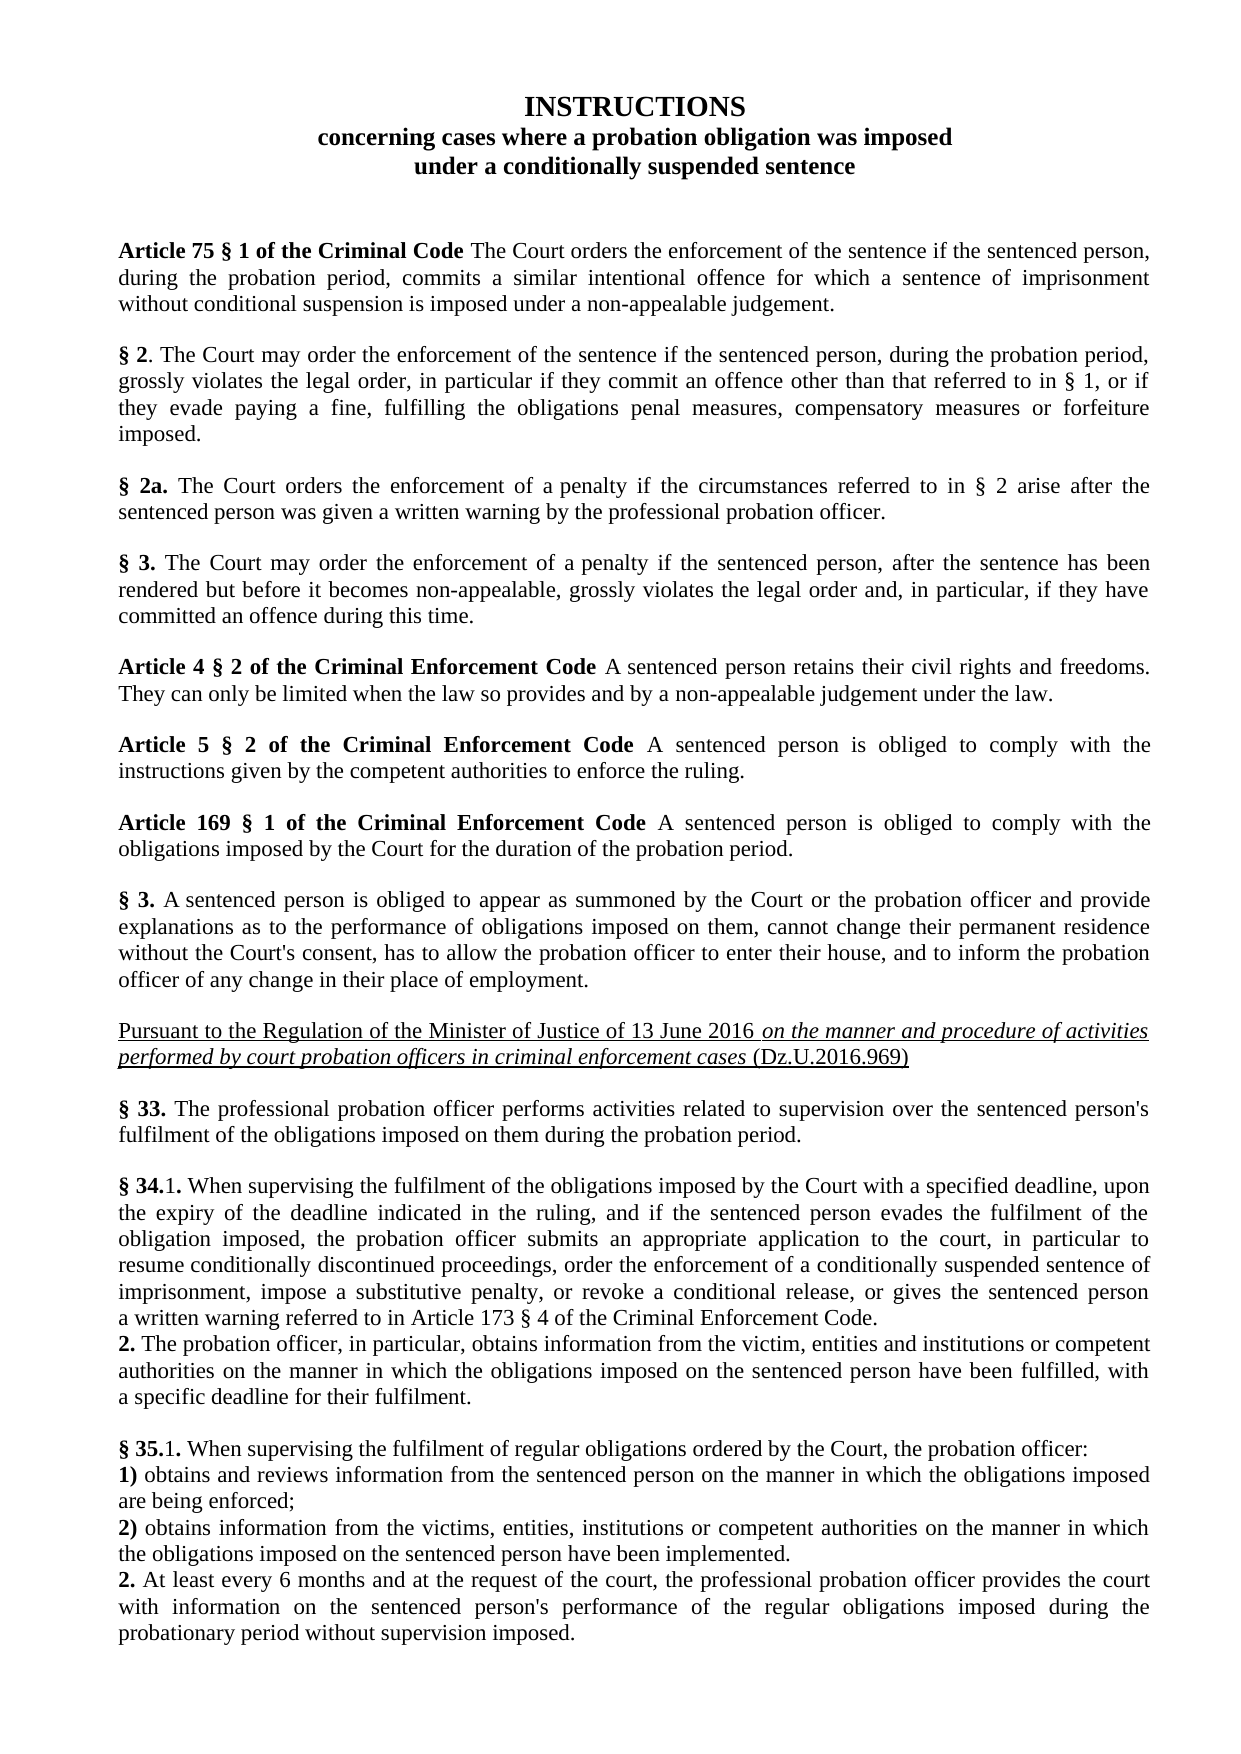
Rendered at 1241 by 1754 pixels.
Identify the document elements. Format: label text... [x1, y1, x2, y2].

text INSTRUCTIONS [118, 89, 1152, 122]
text Article 4 § 2 of the Criminal Enforcement Code A sentenced person retains their civil rights and freedoms. They can only be limited when the law so provides and by a non-appealable judgement under the law. [118, 653, 1152, 706]
text § 33. The professional probation officer performs activities related to supervision over the sentenced person's fulfilment of the obligations imposed on them during the probation period. [118, 1095, 1152, 1147]
text § 34.1. When supervising the fulfilment of the obligations imposed by the Court with a specified deadline, upon the expiry of the deadline indicated in the ruling, and if the sentenced person evades the fulfilment of the obligation imposed, the probation officer submits an appropriate application to the court, in particular to resume conditionally discontinued proceedings, order the enforcement of a conditionally suspended sentence of imprisonment, impose a substitutive penalty, or revoke a conditional release, or gives the sentenced person a written warning referred to in Article 173 § 4 of the Criminal Enforcement Code. [118, 1172, 1152, 1331]
text 2. At least every 6 months and at the request of the court, the professional probation officer provides the court with information on the sentenced person's performance of the regular obligations imposed during the probationary period without supervision imposed. [118, 1566, 1152, 1645]
text § 2. The Court may order the enforcement of the sentence if the sentenced person, during the probation period, grossly violates the legal order, in particular if they commit an offence other than that referred to in § 1, or if they evade paying a fine, fulfilling the obligations penal measures, compensatory measures or forfeiture imposed. [118, 341, 1152, 447]
text § 35.1. When supervising the fulfilment of regular obligations ordered by the Court, the probation officer: [118, 1434, 1152, 1461]
text Article 5 § 2 of the Criminal Enforcement Code A sentenced person is obliged to comply with the instructions given by the competent authorities to enforce the ruling. [118, 731, 1152, 784]
text under a conditionally suspended sentence [118, 151, 1152, 180]
text 1) obtains and reviews information from the sentenced person on the manner in which the obligations imposed are being enforced; [118, 1461, 1152, 1514]
text Article 169 § 1 of the Criminal Enforcement Code A sentenced person is obliged to comply with the obligations imposed by the Court for the duration of the probation period. [118, 809, 1152, 862]
text § 3. The Court may order the enforcement of a penalty if the sentenced person, after the sentence has been rendered but before it becomes non-appealable, grossly violates the legal order and, in particular, if they have committed an offence during this time. [118, 549, 1152, 628]
text Article 75 § 1 of the Criminal Code The Court orders the enforcement of the sentence if the sentenced person, during the probation period, commits a similar intentional offence for which a sentence of imprisonment without conditional suspension is imposed under a non-appealable judgement. [118, 237, 1152, 316]
text 2. The probation officer, in particular, obtains information from the victim, entities and institutions or competent authorities on the manner in which the obligations imposed on the sentenced person have been fulfilled, with a specific deadline for their fulfilment. [118, 1331, 1152, 1409]
text Pursuant to the Regulation of the Minister of Justice of 13 June 2016 on the manner and procedure of activities performed by court probation officers in criminal enforcement cases (Dz.U.2016.969) [118, 1017, 1152, 1070]
text 2) obtains information from the victims, entities, institutions or competent authorities on the manner in which the obligations imposed on the sentenced person have been implemented. [118, 1514, 1152, 1566]
text § 3. A sentenced person is obliged to appear as summoned by the Court or the probation officer and provide explanations as to the performance of obligations imposed on them, cannot change their permanent residence without the Court's consent, has to allow the probation officer to enter their house, and to inform the probation officer of any change in their place of employment. [118, 887, 1152, 992]
text § 2a. The Court orders the enforcement of a penalty if the circumstances referred to in § 2 arise after the sentenced person was given a written warning by the professional probation officer. [118, 472, 1152, 524]
text concerning cases where a probation obligation was imposed [118, 122, 1152, 151]
